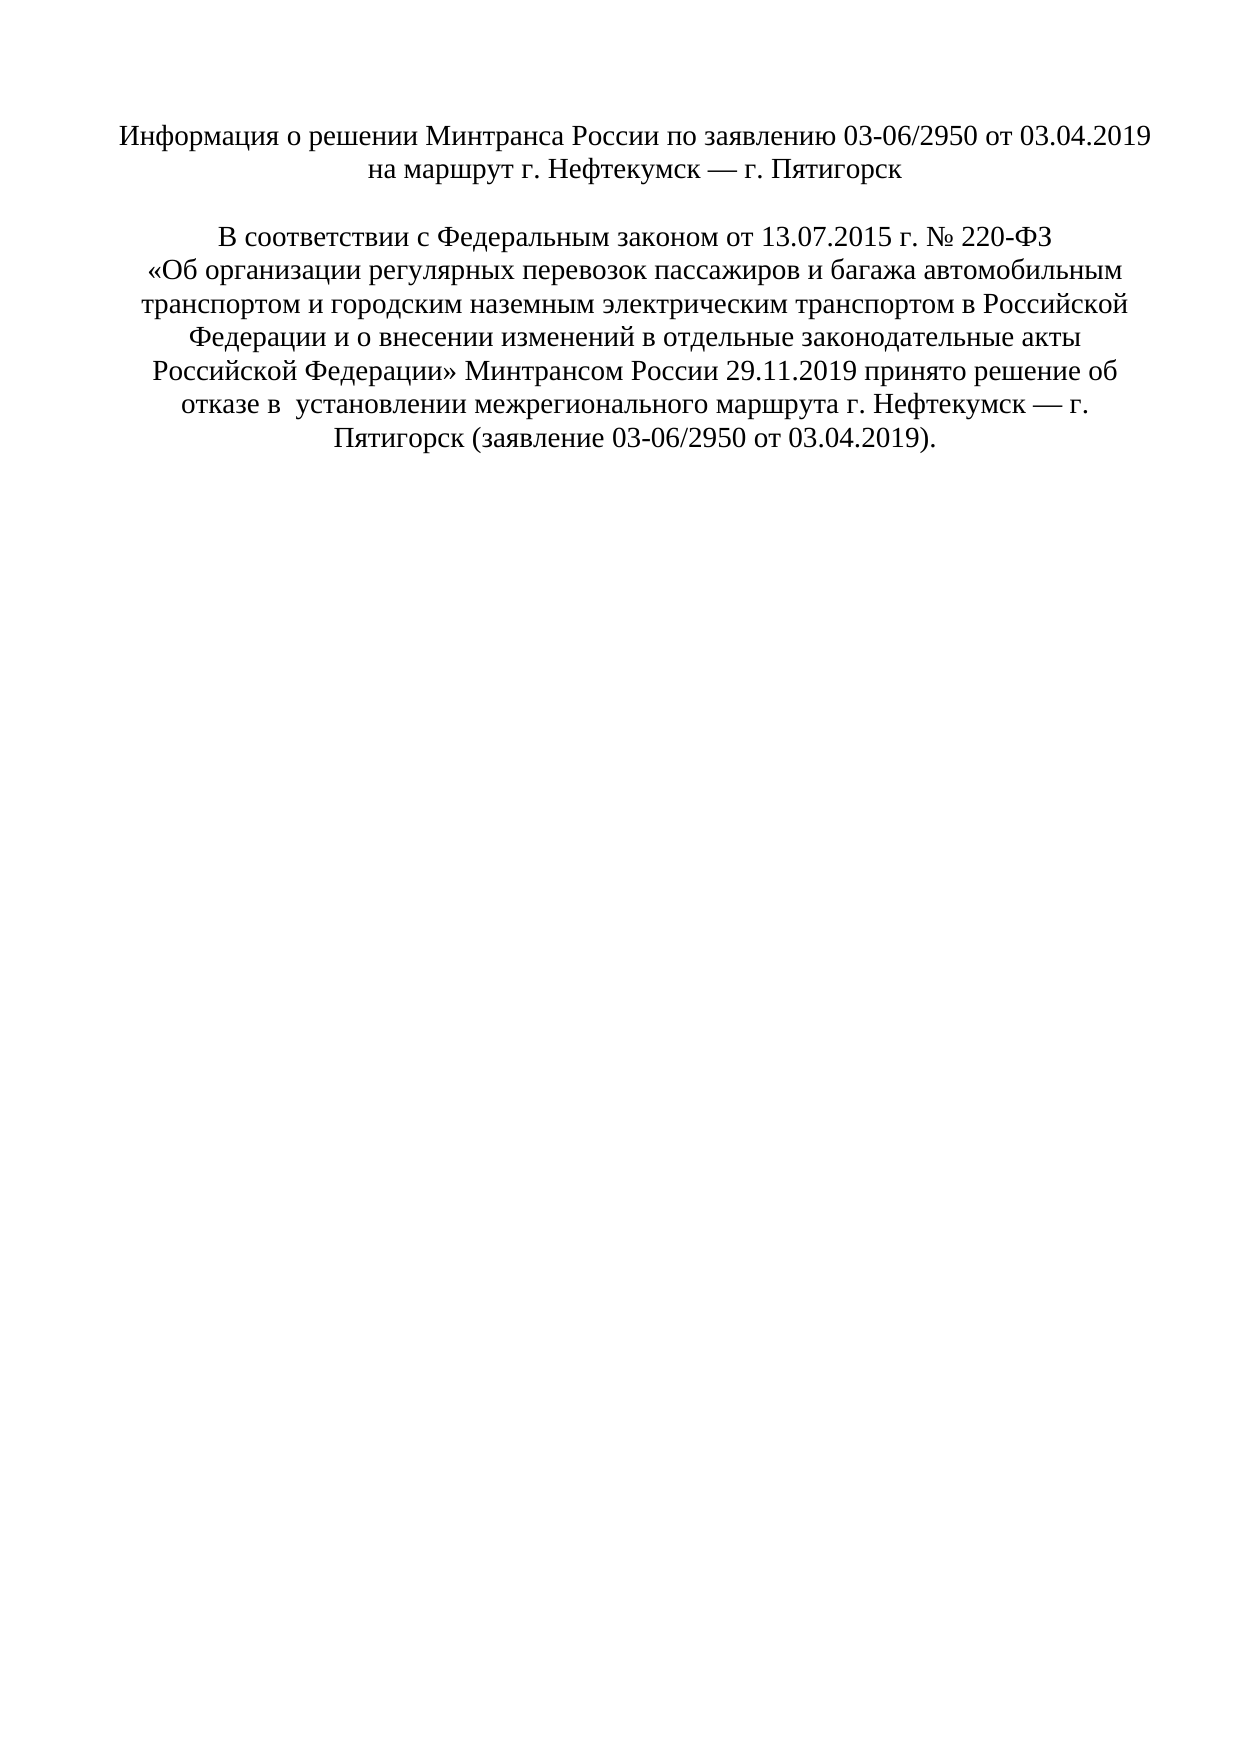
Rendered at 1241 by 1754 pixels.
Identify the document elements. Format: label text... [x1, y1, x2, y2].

text В соответствии с Федеральным законом от 13.07.2015 г. № 220-ФЗ «Об организации регулярных перевозок пассажиров и багажа автомобильным транспортом и городским наземным электрическим транспортом в Российской Федерации и о внесении изменений в отдельные законодательные акты Российской Федерации» Минтрансом России 29.11.2019 принято решение об отказе в установлении межрегионального маршрута г. Нефтекумск — г. Пятигорск (заявление 03-06/2950 от 03.04.2019). [118, 219, 1152, 453]
text Информация о решении Минтранса России по заявлению 03-06/2950 от 03.04.2019 на маршрут г. Нефтекумск — г. Пятигорск [118, 118, 1152, 185]
